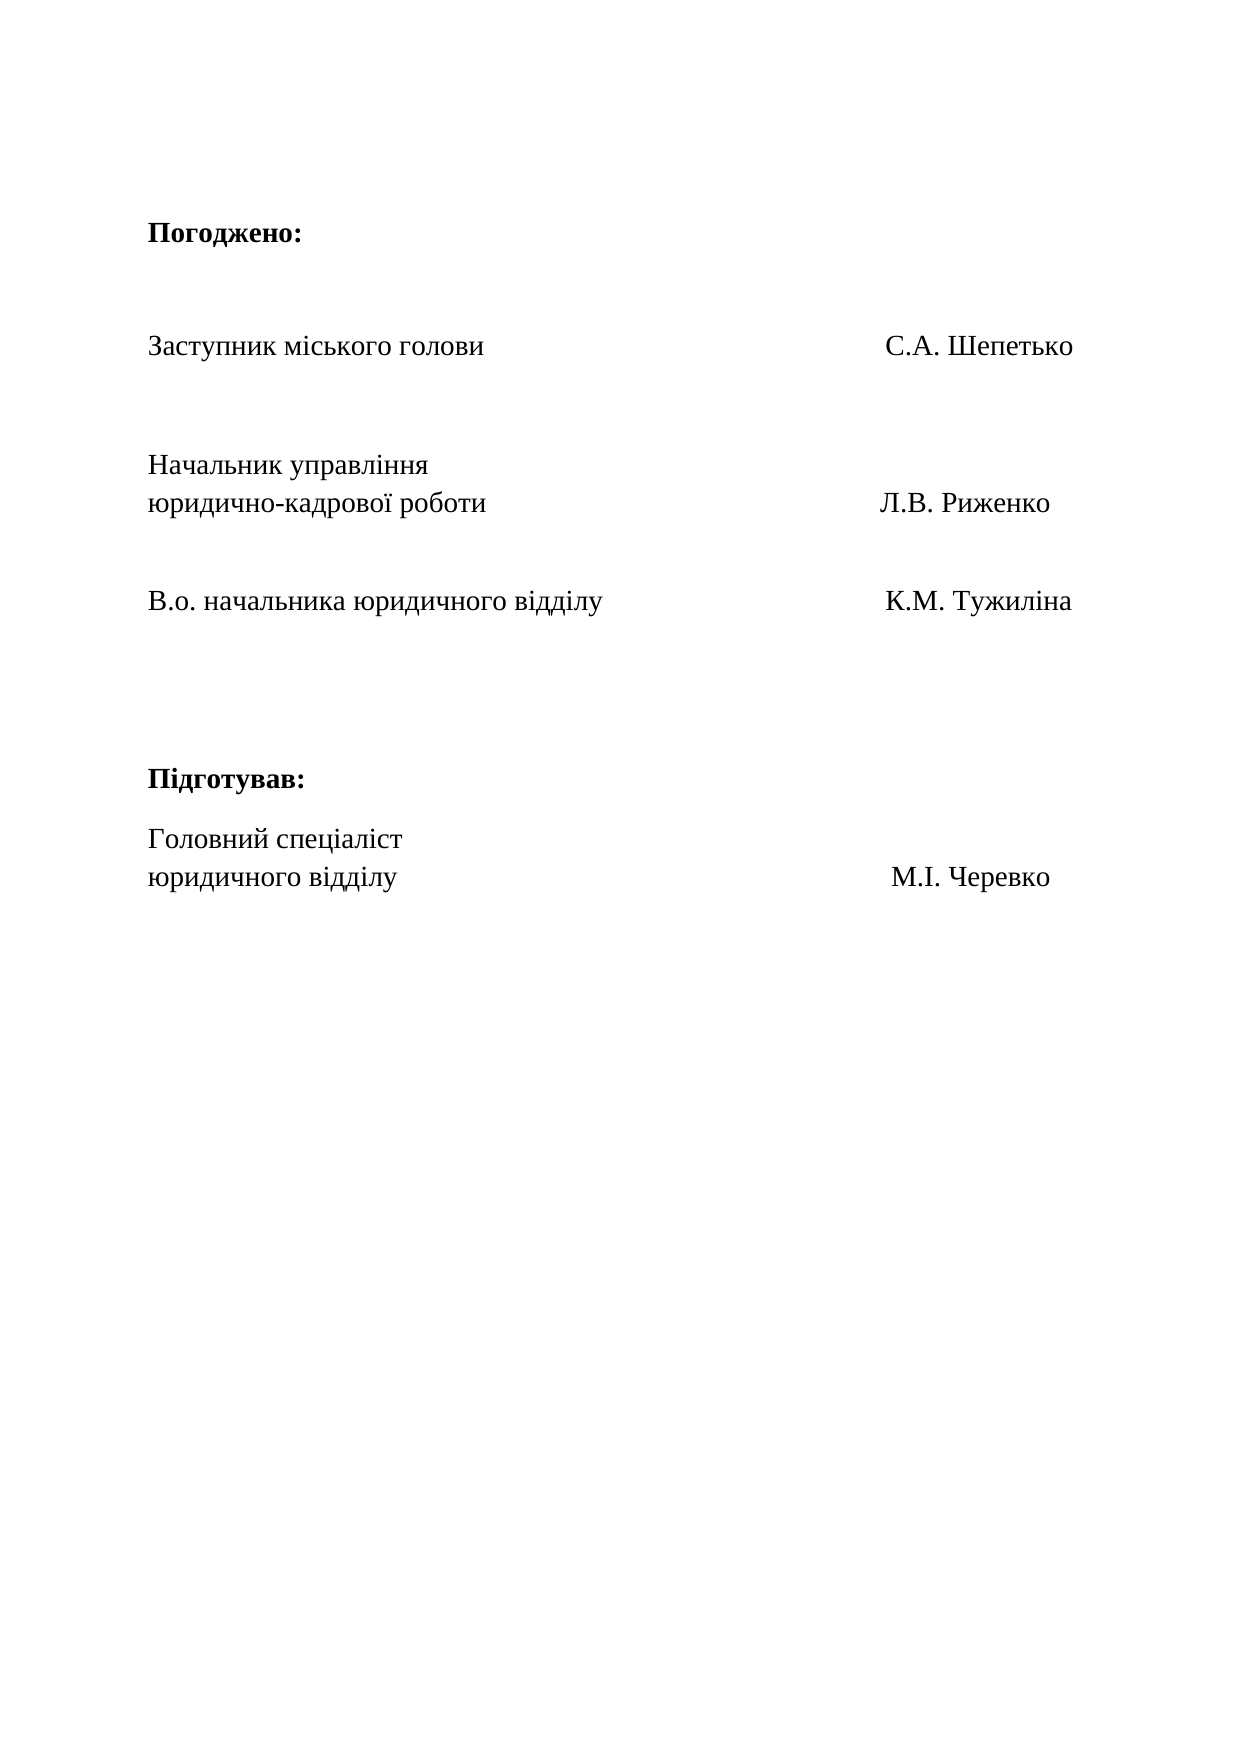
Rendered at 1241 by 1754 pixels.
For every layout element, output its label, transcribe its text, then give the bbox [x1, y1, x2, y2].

text Головний спеціаліст [148, 821, 1152, 854]
text В.о. начальника юридичного відділу К.М. Тужиліна [148, 583, 1152, 617]
text Погоджено: [148, 215, 1152, 248]
text юридичного відділу М.І. Черевко [148, 859, 1152, 893]
text Підготував: [148, 762, 1152, 795]
text Начальник управління [148, 447, 1152, 481]
text юридично-кадрової роботи Л.В. Риженко [148, 486, 1152, 519]
text Заступник міського голови С.А. Шепетько [148, 328, 1152, 362]
